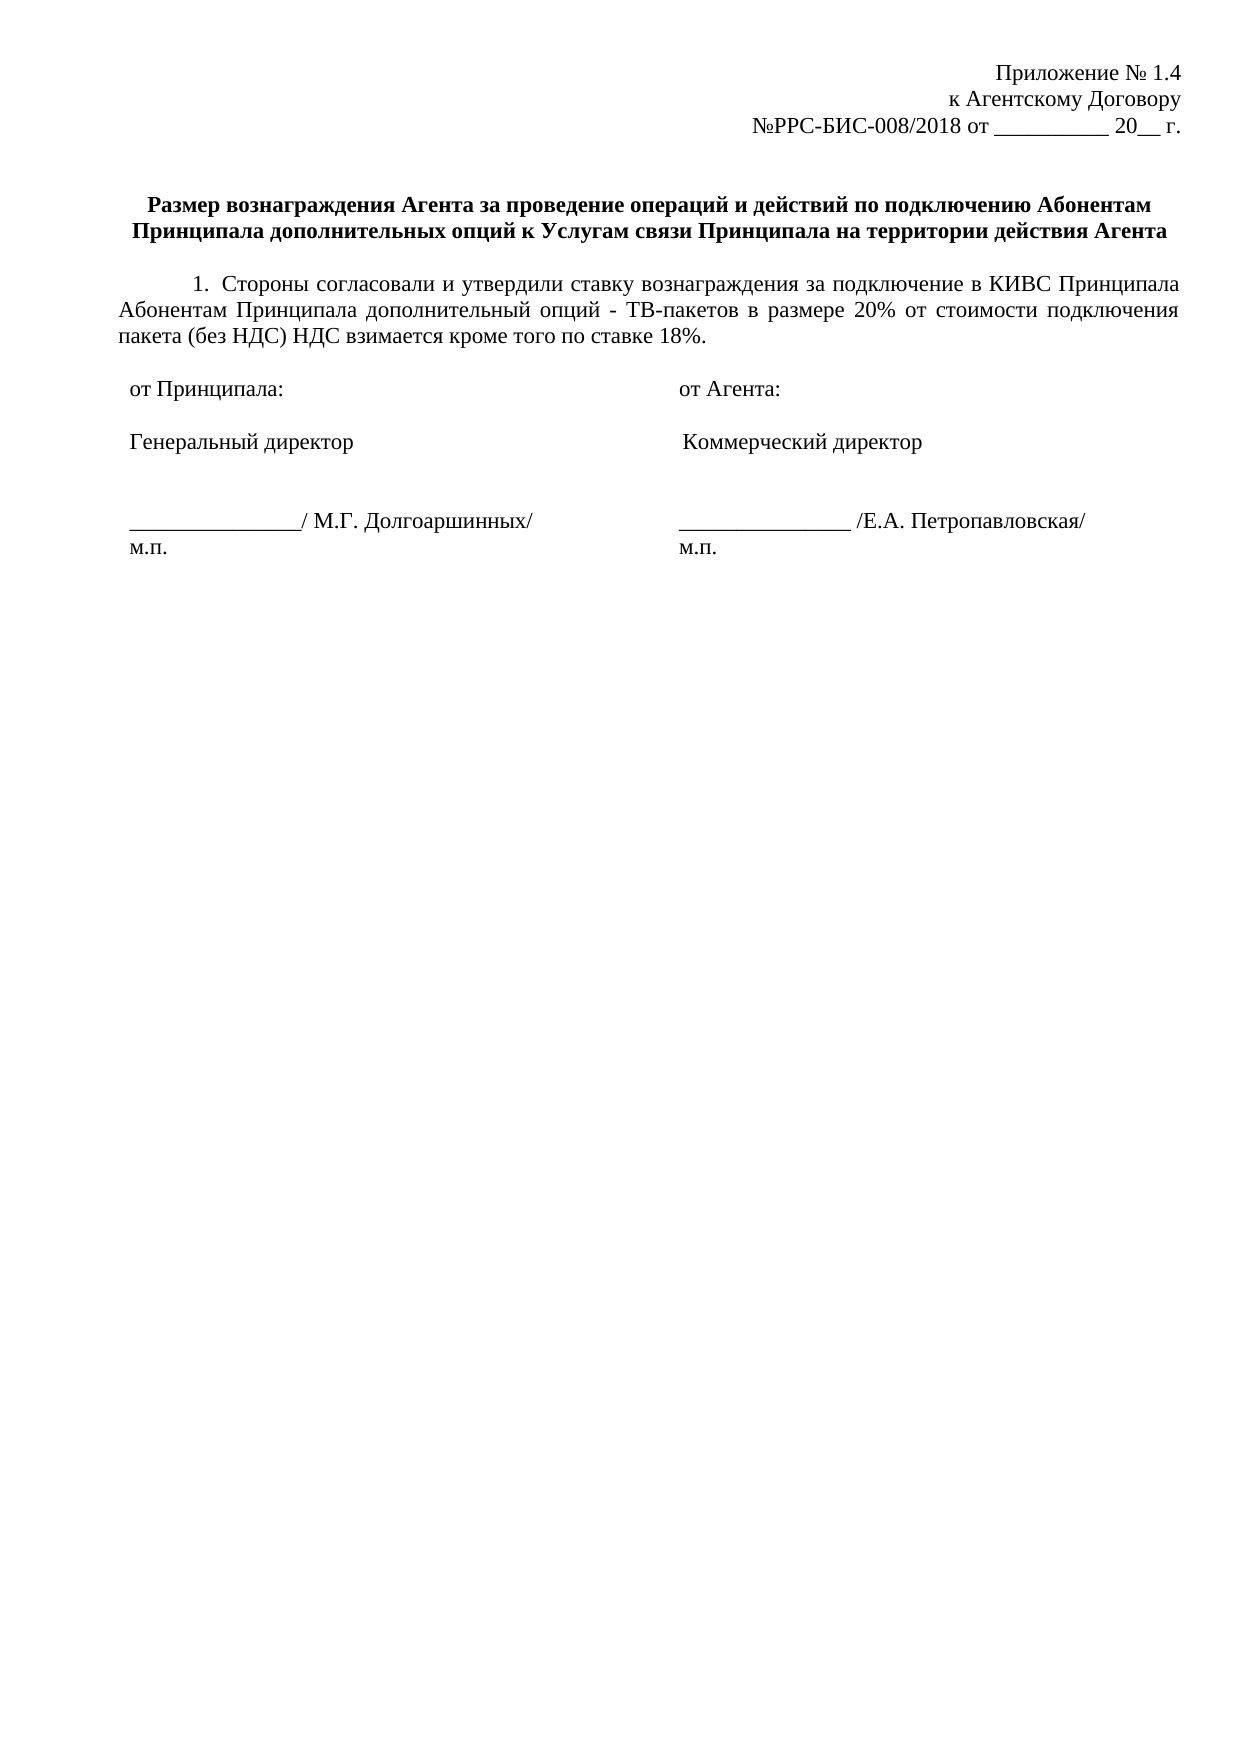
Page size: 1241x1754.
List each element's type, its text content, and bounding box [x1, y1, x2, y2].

text №РРС-БИС-008/2018 от __________ 20__ г. [118, 112, 1181, 138]
list Стороны согласовали и утвердили ставку вознаграждения за подключение в КИВС Принципала Абонентам Принципала дополнительный опций - ТВ-пакетов в размере 20% от стоимости подключения пакета (без НДС) НДС взимается кроме того по ставке 18%. [118, 270, 1181, 349]
text к Агентскому Договору [118, 85, 1181, 112]
subtitle Приложение № 1.4 [207, 59, 1181, 85]
text Размер вознаграждения Агента за проведение операций и действий по подключению Абонентам Принципала дополнительных опций к Услугам связи Принципала на территории действия Агента [118, 191, 1181, 243]
table_header от Принципала: Генеральный директор _______________/ М.Г. Долгоаршинных/ м.п. [118, 375, 668, 560]
table_header от Агента: Коммерческий директор _______________ /Е.А. Петропавловская/ м.п. [668, 375, 1179, 560]
